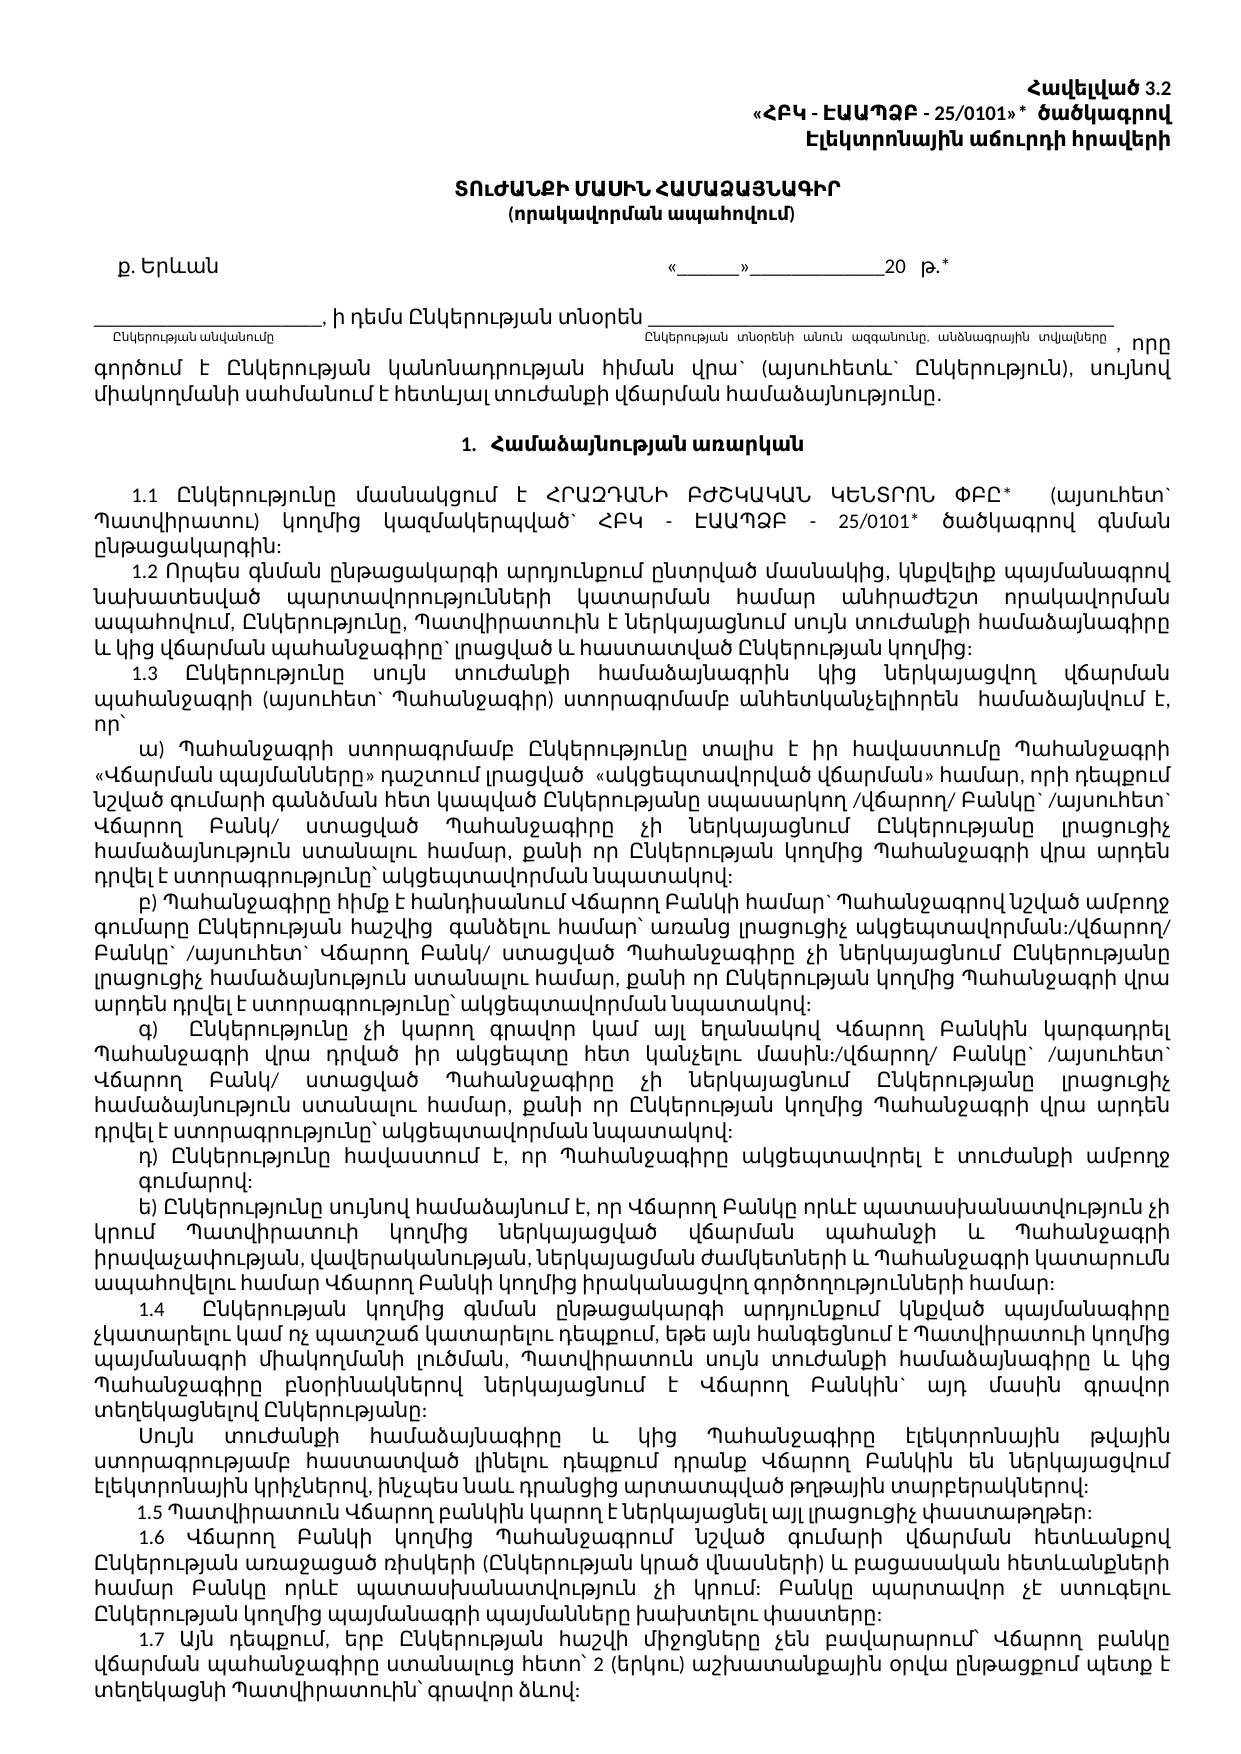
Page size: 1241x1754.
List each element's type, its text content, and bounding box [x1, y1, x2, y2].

text բ) Պահանջագիրը հիմք է հանդիսանում Վճարող Բանկի համար` Պահանջագրով նշված ամբողջ գումարը Ընկերության հաշվից գանձելու համար՝ առանց լրացուցիչ ակցեպտավորման:/վճարող/ Բանկը` /այսուհետ` Վճարող Բանկ/ ստացված Պահանջագիրը չի ներկայացնում Ընկերությանը լրացուցիչ համաձայնություն ստանալու համար, քանի որ Ընկերության կողմից Պահանջագրի վրա արդեն դրվել է ստորագրությունը՝ ակցեպտավորման նպատակով: [94, 889, 1171, 1016]
text (որակավորման ապահովում) [94, 202, 1171, 225]
text ա) Պահանջագրի ստորագրմամբ Ընկերությունը տալիս է իր հավաստումը Պահանջագրի «Վճարման պայմանները» դաշտում լրացված «ակցեպտավորված վճարման» համար, որի դեպքում նշված գումարի գանձման հետ կապված Ընկերությանը սպասարկող /վճարող/ Բանկը` /այսուհետ` Վճարող Բանկ/ ստացված Պահանջագիրը չի ներկայացնում Ընկերությանը լրացուցիչ համաձայնություն ստանալու համար, քանի որ Ընկերության կողմից Պահանջագրի վրա արդեն դրվել է ստորագրությունը՝ ակցեպտավորման նպատակով: [94, 737, 1171, 889]
text Սույն տուժանքի համաձայնագիրը և կից Պահանջագիրը էլեկտրոնային թվային ստորագրությամբ հաստատված լինելու դեպքում դրանք Վճարող Բանկին են ներկայացվում էլեկտրոնային կրիչներով, ինչպես նաև դրանցից արտատպված թղթային տարբերակներով: [94, 1423, 1171, 1499]
text 1.3 Ընկերությունը սույն տուժանքի համաձայնագրին կից ներկայացվող վճարման պահանջագրի (այսուհետ` Պահանջագիր) ստորագրմամբ անհետկանչելիորեն համաձայնվում է, որ՝ [94, 660, 1171, 737]
text «ՀԲԿ - ԷԱԱՊՁԲ - 25/0101»* ծածկագրով [94, 100, 1171, 126]
text ե) Ընկերությունը սույնով համաձայնում է, որ Վճարող Բանկը որևէ պատասխանատվություն չի կրում Պատվիրատուի կողմից ներկայացված վճարման պահանջի և Պահանջագրի իրավաչափության, վավերականության, ներկայացման ժամկետների և Պահանջագրի կատարումն ապահովելու համար Վճարող Բանկի կողմից իրականացվող գործողությունների համար: [94, 1194, 1171, 1296]
text Հավելված 3.2 [94, 75, 1171, 100]
text ՏՈւԺԱՆՔԻ ՄԱՍԻՆ ՀԱՄԱՁԱՅՆԱԳԻՐ [94, 177, 1171, 202]
text 1. Համաձայնության առարկան [94, 432, 1171, 457]
text դ) Ընկերությունը հավաստում է, որ Պահանջագիրը ակցեպտավորել է տուժանքի ամբողջ գումարով: [138, 1143, 1171, 1194]
text Ընկերության անվանումը Ընկերության տնօրենի անուն ազգանունը, անձնագրային տվյալները , որը գործում է Ընկերության կանոնադրության հիման վրա` (այսուհետև` Ընկերություն), սույնով միակողմանի սահմանում է հետևյալ տուժանքի վճարման համաձայնությունը. [94, 330, 1171, 406]
text 1.4 Ընկերության կողմից գնման ընթացակարգի արդյունքում կնքված պայմանագիրը չկատարելու կամ ոչ պատշաճ կատարելու դեպքում, եթե այն հանգեցնում է Պատվիրատուի կողմից պայմանագրի միակողմանի լուծման, Պատվիրատուն սույն տուժանքի համաձայնագիրը և կից Պահանջագիրը բնօրինակներով ներկայացնում է Վճարող Բանկին` այդ մասին գրավոր տեղեկացնելով Ընկերությանը: [94, 1296, 1171, 1423]
text գ) Ընկերությունը չի կարող գրավոր կամ այլ եղանակով Վճարող Բանկին կարգադրել Պահանջագրի վրա դրված իր ակցեպտը հետ կանչելու մասին:/վճարող/ Բանկը` /այսուհետ` Վճարող Բանկ/ ստացված Պահանջագիրը չի ներկայացնում Ընկերությանը լրացուցիչ համաձայնություն ստանալու համար, քանի որ Ընկերության կողմից Պահանջագրի վրա արդեն դրվել է ստորագրությունը՝ ակցեպտավորման նպատակով: [94, 1016, 1171, 1143]
text ք. Երևան «______»_____________20 թ.* [94, 254, 1171, 279]
text ______________________, ի դեմս Ընկերության տնօրեն _____________________________________________ [94, 304, 1171, 330]
text 1.1 Ընկերությունը մասնակցում է ՀՐԱԶԴԱՆԻ ԲԺՇԿԱԿԱՆ ԿԵՆՏՐՈՆ ՓԲԸ* (այսուհետ` Պատվիրատու) կողմից կազմակերպված` ՀԲԿ - ԷԱԱՊՁԲ - 25/0101* ծածկագրով գնման ընթացակարգին: [94, 482, 1171, 559]
text 1.5 Պատվիրատուն Վճարող բանկին կարող է ներկայացնել այլ լրացուցիչ փաստաթղթեր: [94, 1499, 1171, 1524]
text 1.7 Այն դեպքում, երբ Ընկերության հաշվի միջոցները չեն բավարարում՝ Վճարող բանկը վճարման պահանջագիրը ստանալուց հետո՝ 2 (երկու) աշխատանքային օրվա ընթացքում պետք է տեղեկացնի Պատվիրատուին՝ գրավոր ձևով: [94, 1626, 1171, 1702]
text 1.6 Վճարող Բանկի կողմից Պահանջագրում նշված գումարի վճարման հետևանքով Ընկերության առաջացած ռիսկերի (Ընկերության կրած վնասների) և բացասական հետևանքների համար Բանկը որևէ պատասխանատվություն չի կրում: Բանկը պարտավոր չէ ստուգելու Ընկերության կողմից պայմանագրի պայմանները խախտելու փաստերը: [94, 1524, 1171, 1626]
text 1.2 Որպես գնման ընթացակարգի արդյունքում ընտրված մասնակից, կնքվելիք պայմանագրով նախատեսված պարտավորությունների կատարման համար անհրաժեշտ որակավորման ապահովում, Ընկերությունը, Պատվիրատուին է ներկայացնում սույն տուժանքի համաձայնագիրը և կից վճարման պահանջագիրը` լրացված և հաստատված Ընկերության կողմից: [94, 559, 1171, 660]
text Էլեկտրոնային աճուրդի հրավերի [94, 126, 1171, 151]
